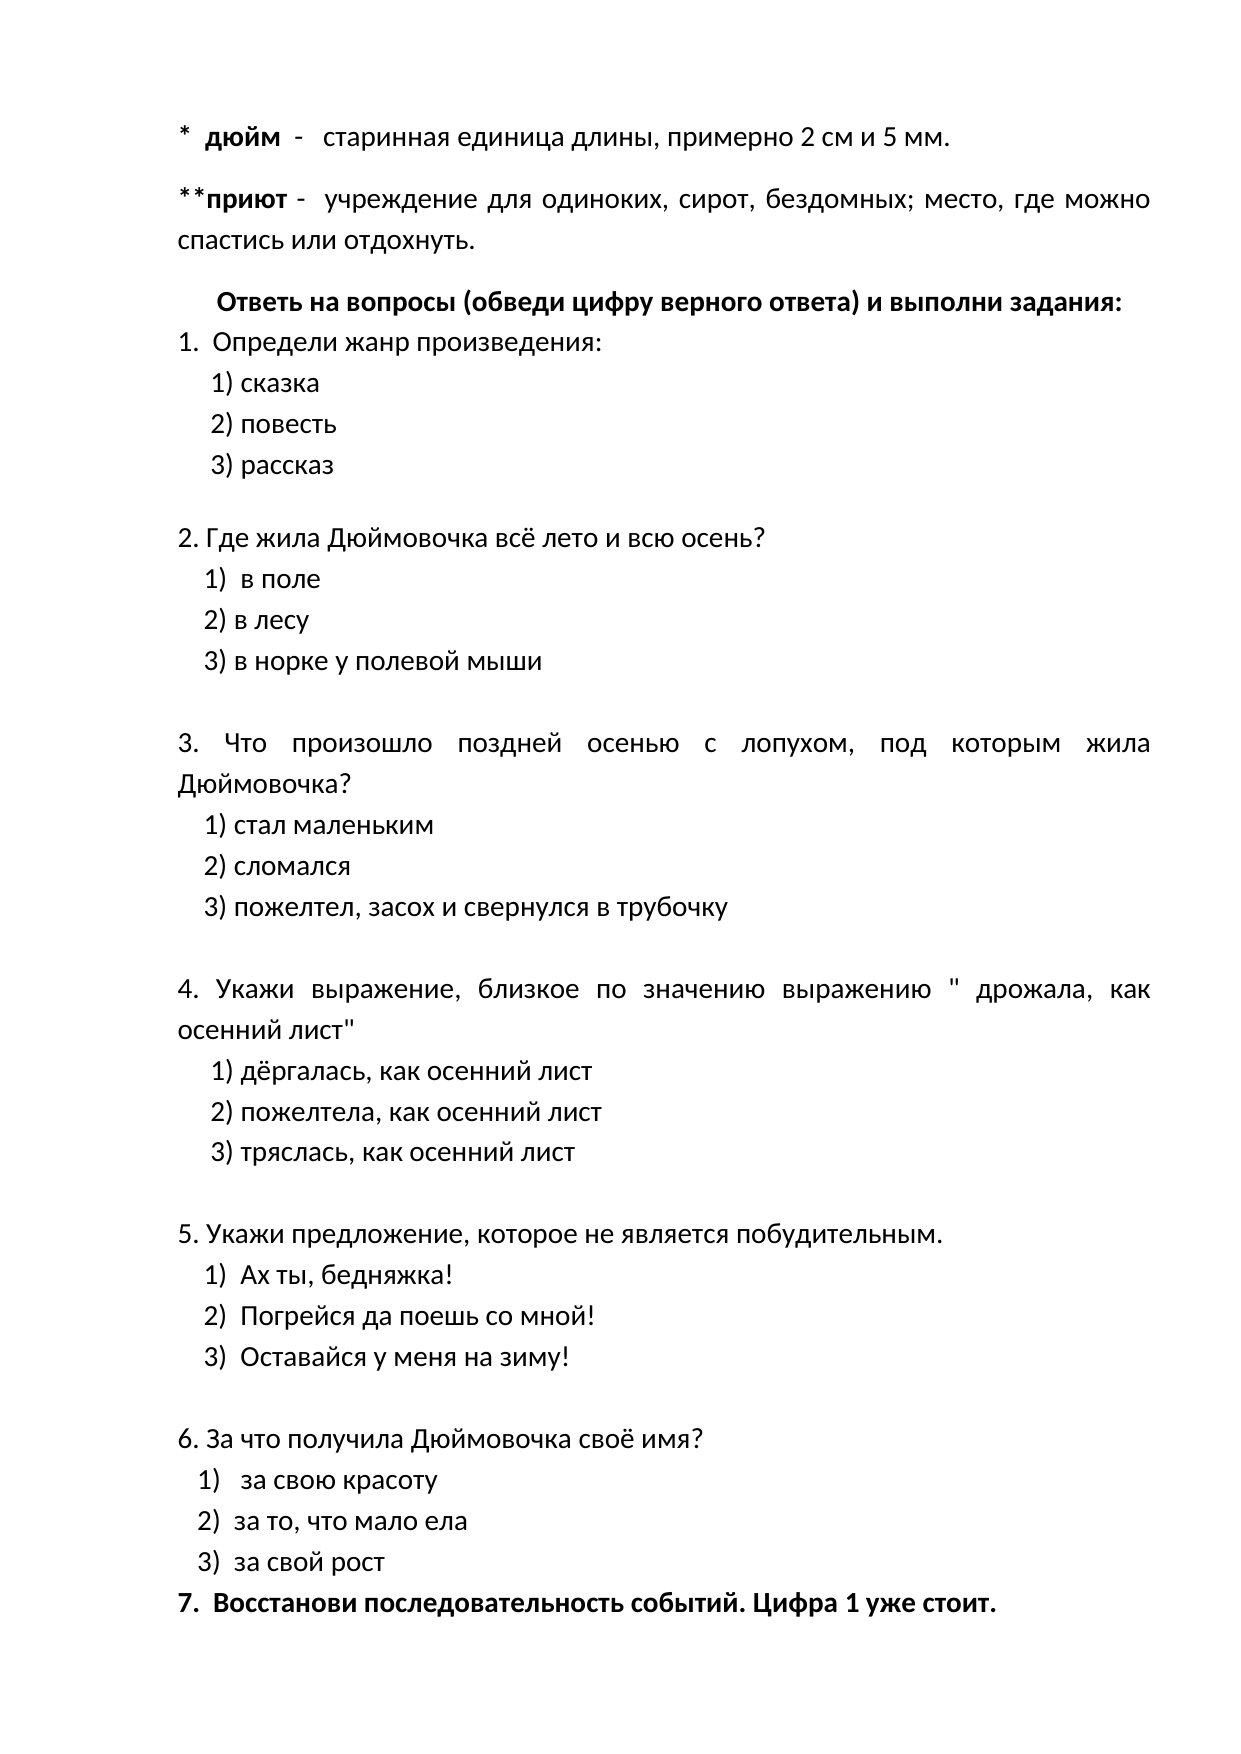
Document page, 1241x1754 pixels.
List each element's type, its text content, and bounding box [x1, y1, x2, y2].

text 7. Восстанови последовательность событий. Цифра 1 уже стоит. [177, 1584, 1152, 1619]
text 1) дёргалась, как осенний лист [177, 1052, 1152, 1087]
text 3) тряслась, как осенний лист [177, 1133, 1152, 1169]
text 2) пожелтела, как осенний лист [177, 1093, 1152, 1128]
text * дюйм - старинная единица длины, примерно 2 см и 5 мм. [177, 118, 1152, 154]
text 1) сказка [177, 364, 1152, 400]
text Ответь на вопросы (обведи цифру верного ответа) и выполни задания: [177, 283, 1152, 318]
text 3) в норке у полевой мыши [177, 642, 1152, 678]
text 3) рассказ [177, 446, 1152, 482]
text 3. Что произошло поздней осенью с лопухом, под которым жила Дюймовочка? [177, 724, 1152, 801]
text 2) повесть [177, 405, 1152, 441]
text 1) за свою красоту [177, 1461, 1152, 1497]
text **приют - учреждение для одиноких, сирот, бездомных; место, где можно спастись или отдохнуть. [177, 180, 1152, 256]
text 4. Укажи выражение, близкое по значению выражению " дрожала, как осенний лист" [177, 970, 1152, 1046]
text 2) Погрейся да поешь со мной! [177, 1297, 1152, 1333]
text 2) в лесу [177, 601, 1152, 637]
text 1) в поле [177, 560, 1152, 596]
text 1) стал маленьким [177, 806, 1152, 842]
text 1. Определи жанр произведения: [177, 323, 1152, 359]
text 2. Где жила Дюймовочка всё лето и всю осень? [177, 519, 1152, 555]
text 3) пожелтел, засох и свернулся в трубочку [177, 888, 1152, 923]
text 2) за то, что мало ела [177, 1502, 1152, 1538]
text 3) Оставайся у меня на зиму! [177, 1338, 1152, 1374]
text 5. Укажи предложение, которое не является побудительным. [177, 1215, 1152, 1251]
text 6. За что получила Дюймовочка своё имя? [177, 1420, 1152, 1456]
text 3) за свой рост [177, 1543, 1152, 1578]
text 2) сломался [177, 847, 1152, 883]
text 1) Ах ты, бедняжка! [177, 1256, 1152, 1292]
